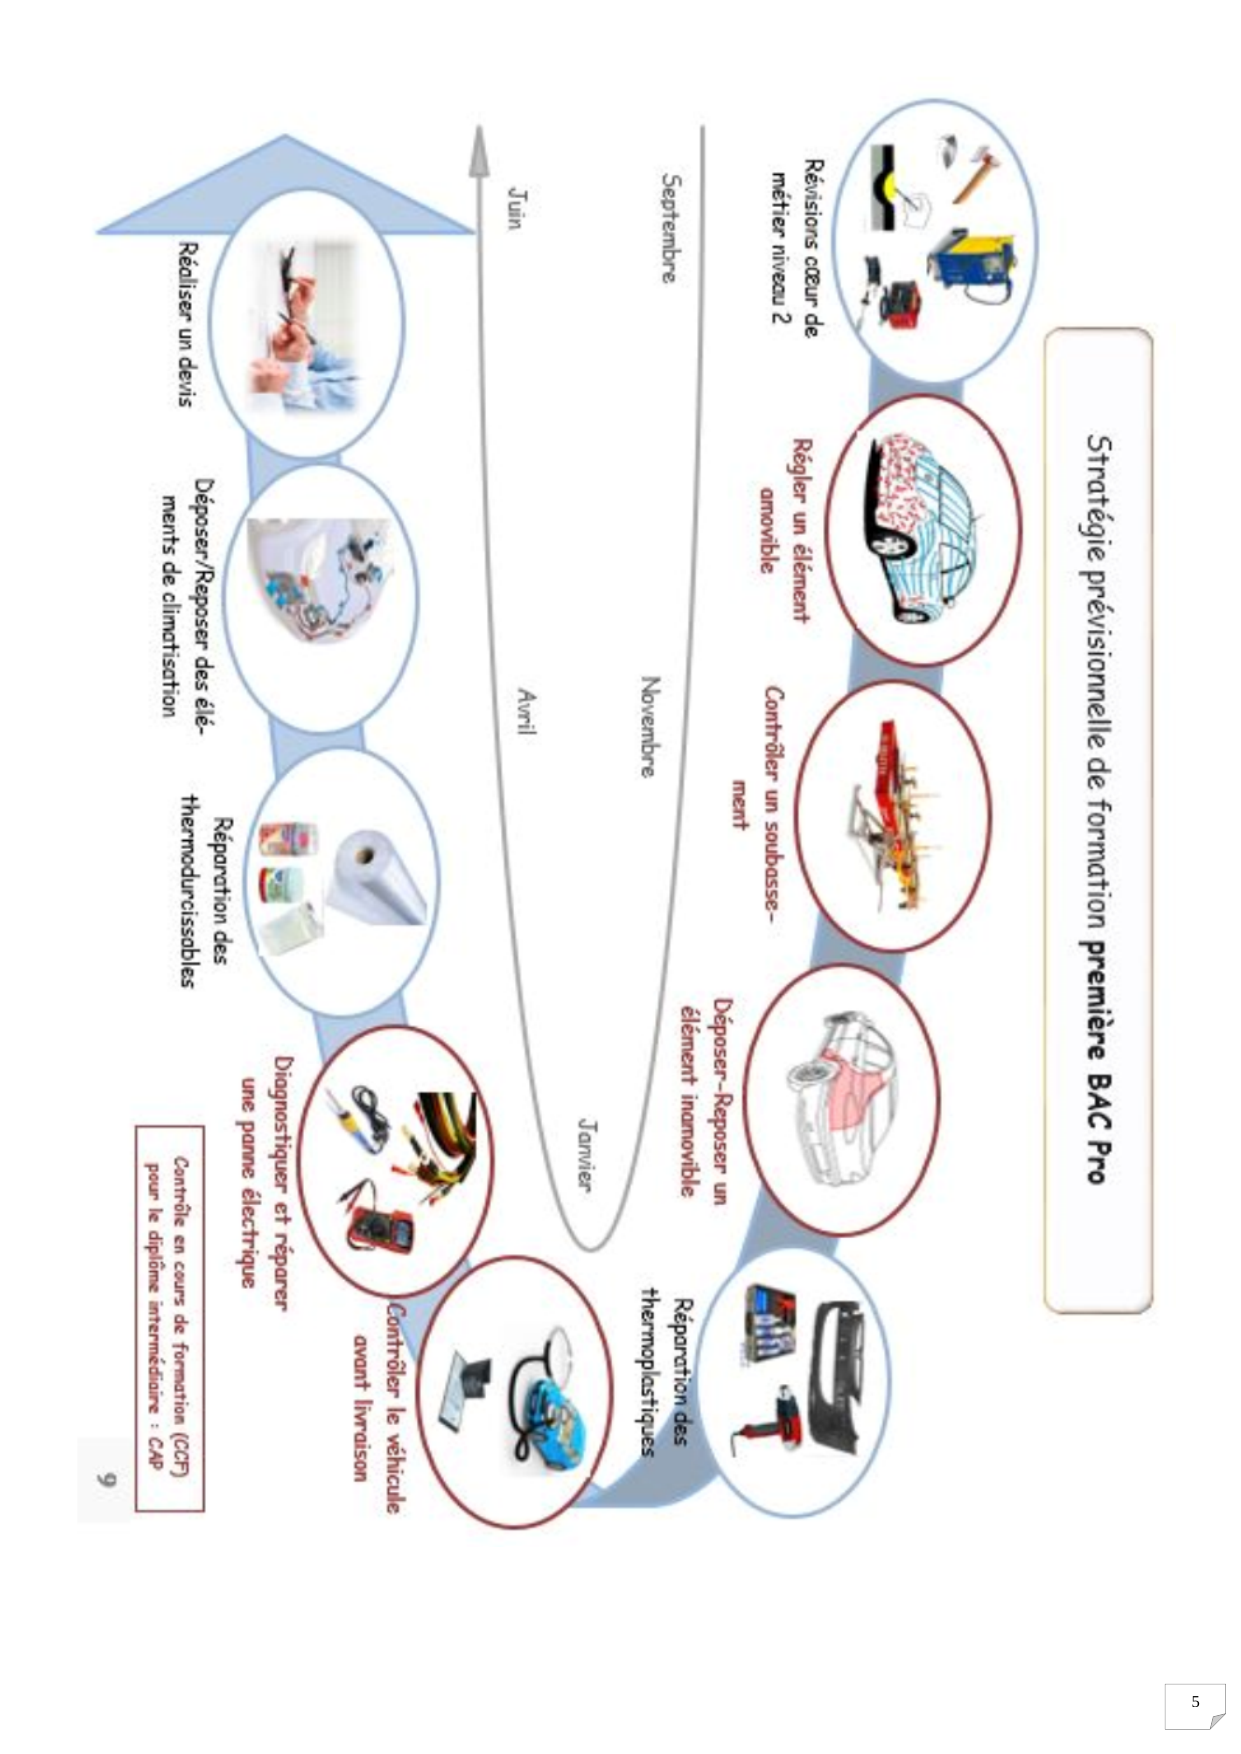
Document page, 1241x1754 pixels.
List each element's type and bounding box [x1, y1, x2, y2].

picture [78, 78, 1176, 1546]
